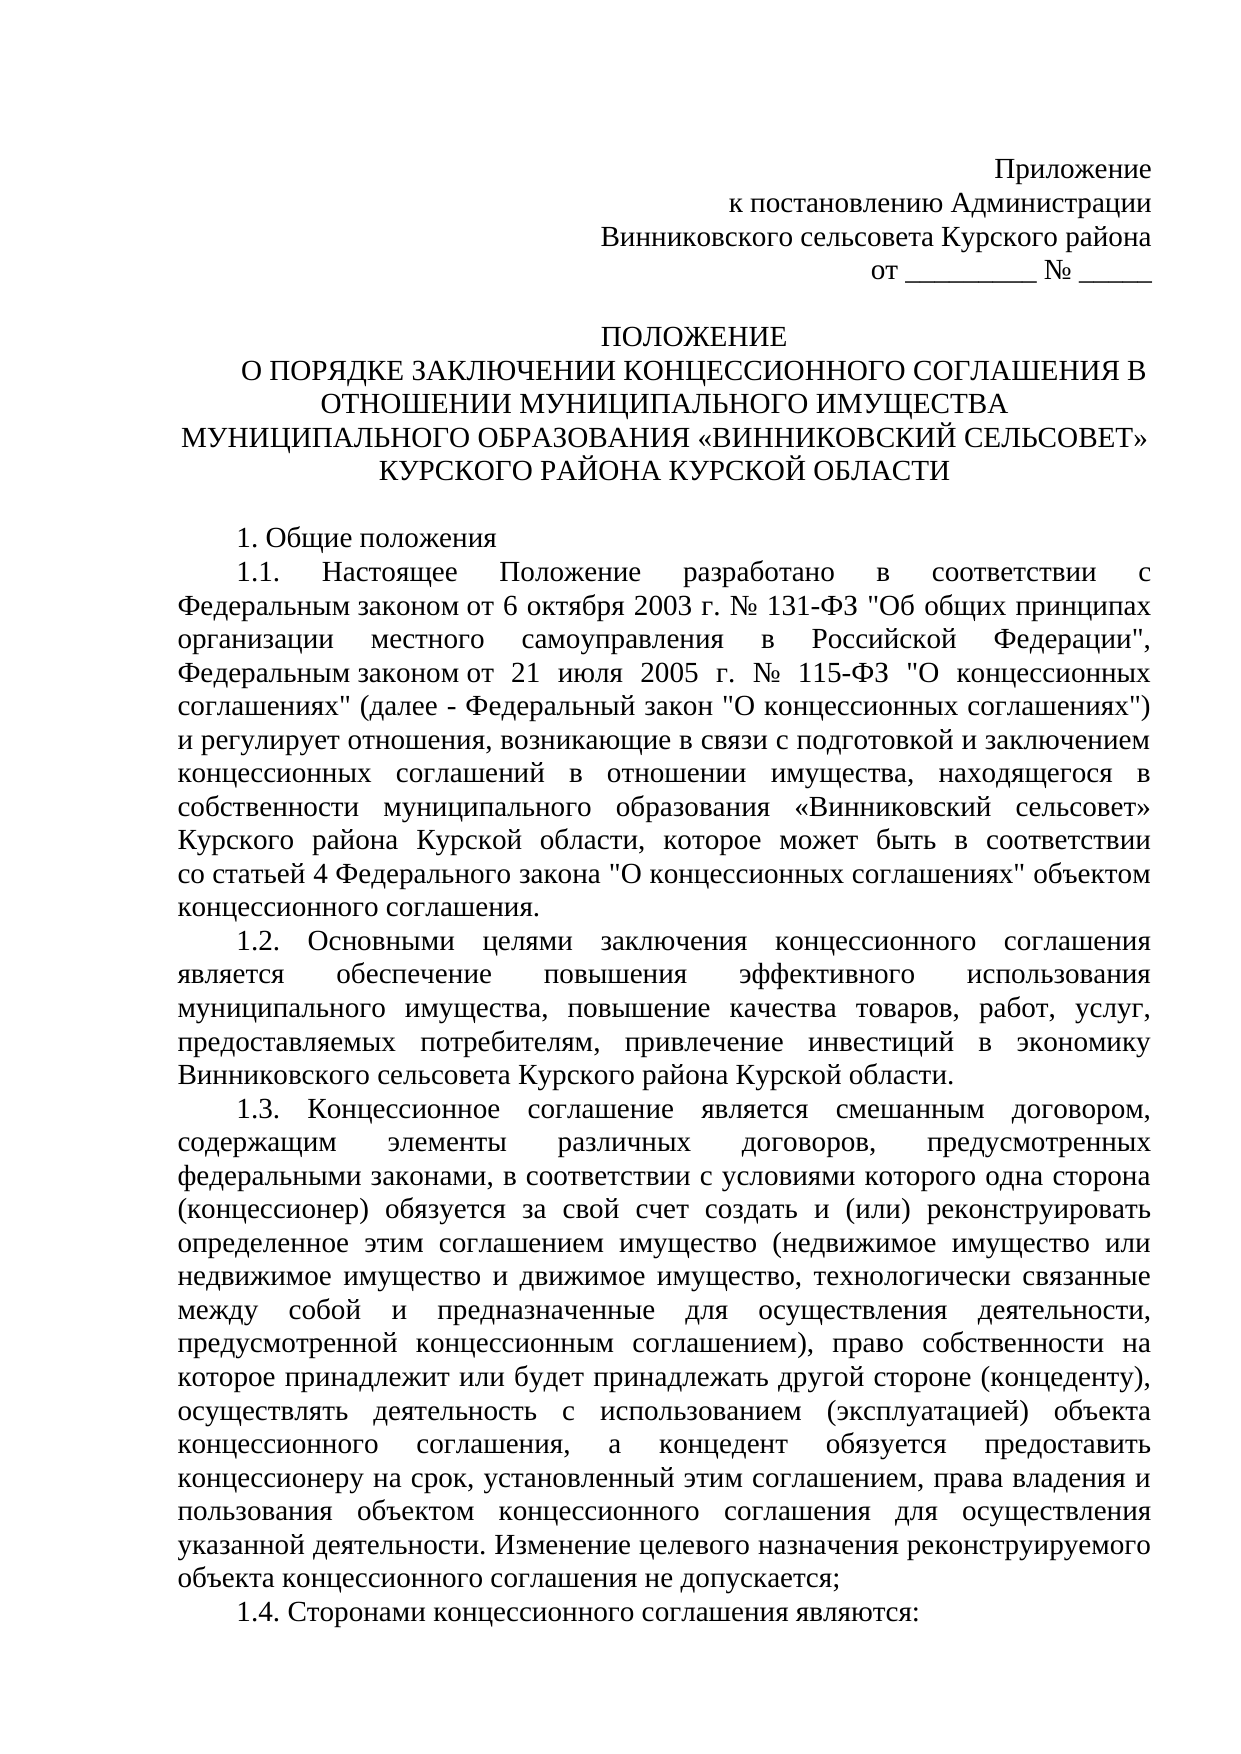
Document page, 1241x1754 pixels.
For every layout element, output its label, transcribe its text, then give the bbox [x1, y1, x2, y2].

text к постановлению Администрации [177, 185, 1152, 219]
text О ПОРЯДКЕ ЗАКЛЮЧЕНИИ КОНЦЕССИОННОГО СОГЛАШЕНИЯ В ОТНОШЕНИИ МУНИЦИПАЛЬНОГО ИМУЩЕСТВА МУНИЦИПАЛЬНОГО ОБРАЗОВАНИЯ «ВИННИКОВСКИЙ СЕЛЬСОВЕТ» КУРСКОГО РАЙОНА КУРСКОЙ ОБЛАСТИ [177, 353, 1152, 487]
text 1.4. Сторонами концессионного соглашения являются: [177, 1594, 1152, 1627]
text 1.3. Концессионное соглашение является смешанным договором, содержащим элементы различных договоров, предусмотренных федеральными законами, в соответствии с условиями которого одна сторона (концессионер) обязуется за свой счет создать и (или) реконструировать определенное этим соглашением имущество (недвижимое имущество или недвижимое имущество и движимое имущество, технологически связанные между собой и предназначенные для осуществления деятельности, предусмотренной концессионным соглашением), право собственности на которое принадлежит или будет принадлежать другой стороне (концеденту), осуществлять деятельность с использованием (эксплуатацией) объекта концессионного соглашения, а концедент обязуется предоставить концессионеру на срок, установленный этим соглашением, права владения и пользования объектом концессионного соглашения для осуществления указанной деятельности. Изменение целевого назначения реконструируемого объекта концессионного соглашения не допускается; [177, 1091, 1152, 1594]
text 1.1. Настоящее Положение разработано в соответствии с Федеральным законом от 6 октября 2003 г. № 131-ФЗ "Об общих принципах организации местного самоуправления в Российской Федерации", Федеральным законом от 21 июля 2005 г. № 115-ФЗ "О концессионных соглашениях" (далее - Федеральный закон "О концессионных соглашениях") и регулирует отношения, возникающие в связи с подготовкой и заключением концессионных соглашений в отношении имущества, находящегося в собственности муниципального образования «Винниковский сельсовет» Курского района Курской области, которое может быть в соответствии со статьей 4 Федерального закона "О концессионных соглашениях" объектом концессионного соглашения. [177, 554, 1152, 923]
text 1. Общие положения [177, 521, 1152, 554]
text 1.2. Основными целями заключения концессионного соглашения является обеспечение повышения эффективного использования муниципального имущества, повышение качества товаров, работ, услуг, предоставляемых потребителям, привлечение инвестиций в экономику Винниковского сельсовета Курского района Курской области. [177, 923, 1152, 1091]
text Приложение [177, 152, 1152, 185]
text Винниковского сельсовета Курского района [177, 219, 1152, 252]
text ПОЛОЖЕНИЕ [177, 319, 1152, 353]
text от _________ № _____ [177, 252, 1152, 286]
